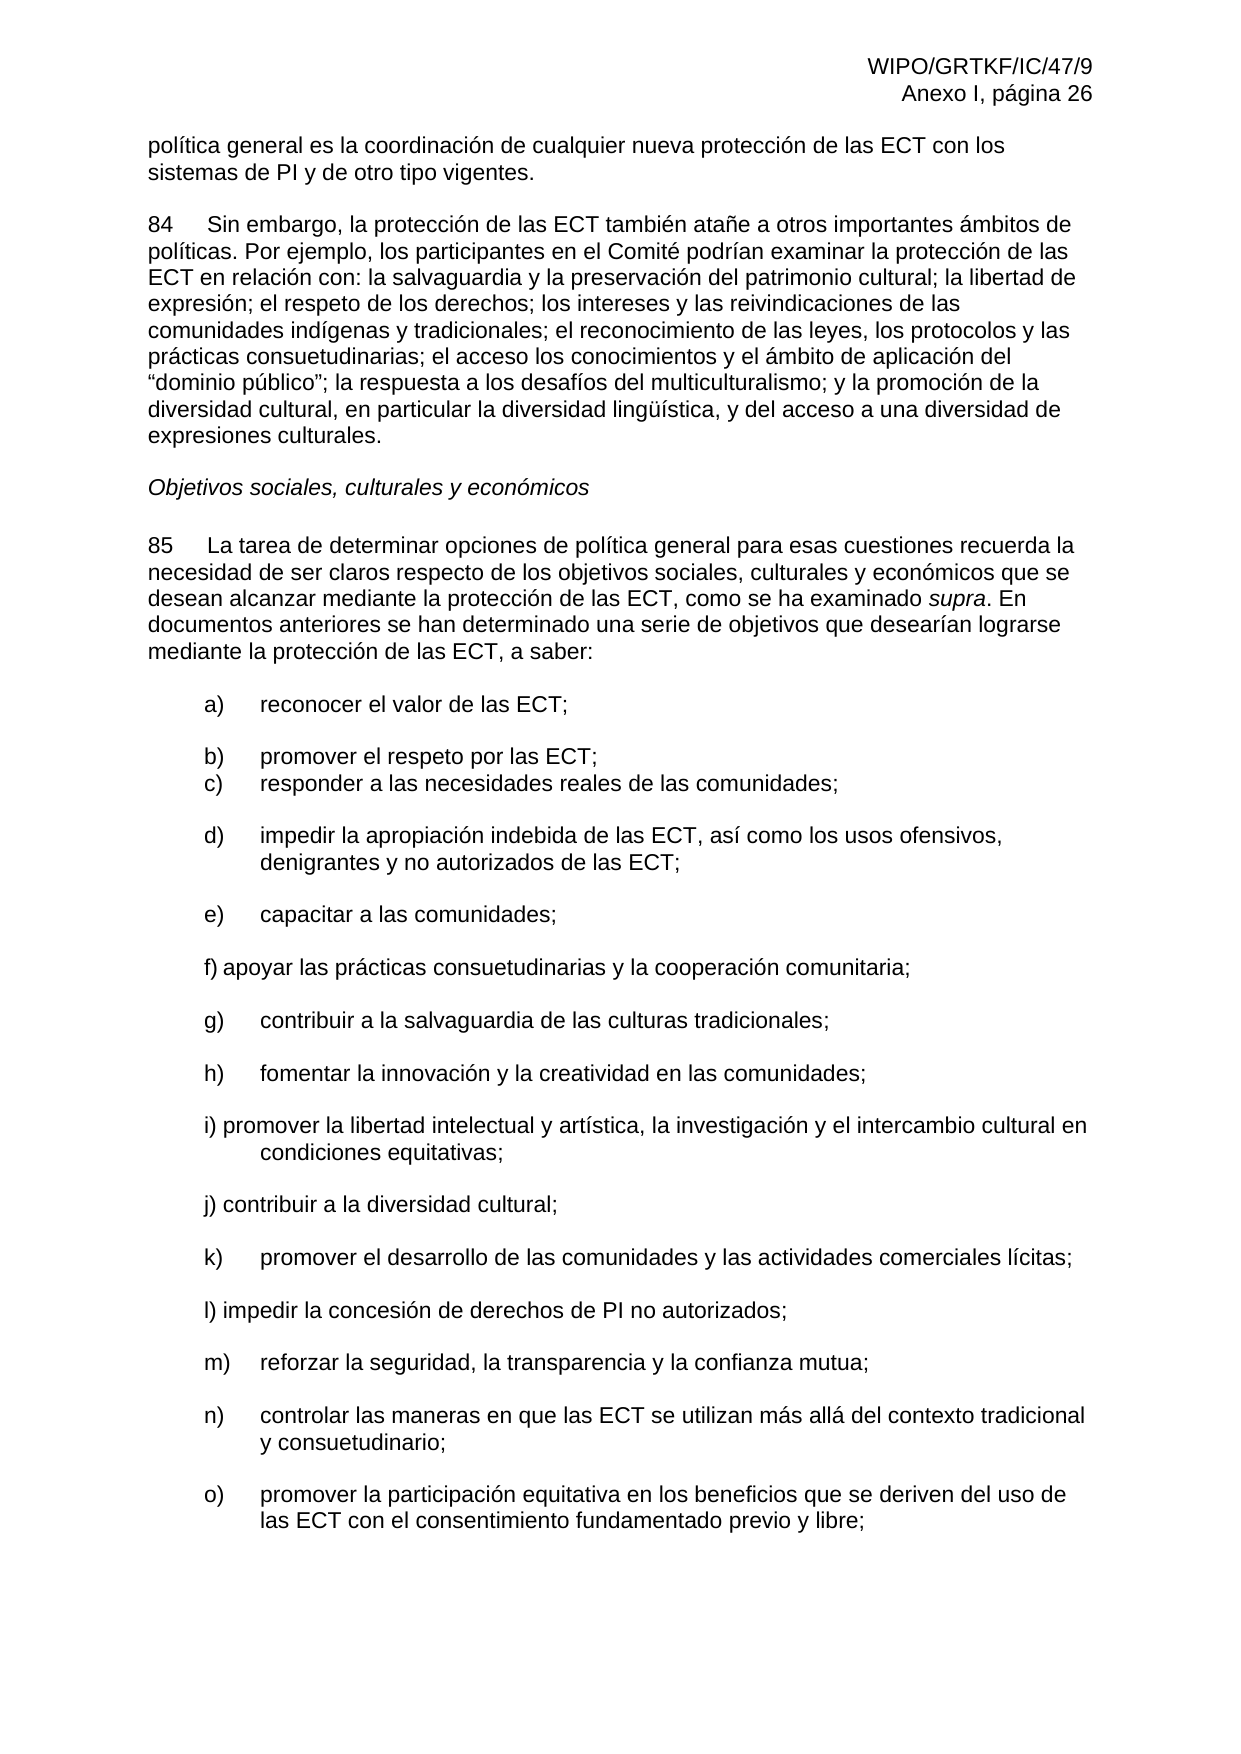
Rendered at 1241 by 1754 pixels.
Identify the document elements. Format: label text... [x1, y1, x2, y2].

list fomentar la innovación y la creatividad en las comunidades; [204, 1059, 1092, 1086]
list promover el desarrollo de las comunidades y las actividades comerciales lícitas; [204, 1244, 1092, 1270]
list contribuir a la diversidad cultural; [204, 1191, 1092, 1218]
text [148, 132, 1092, 185]
list apoyar las prácticas consuetudinarias y la cooperación comunitaria; [204, 954, 1092, 980]
list reforzar la seguridad, la transparencia y la confianza mutua; [204, 1349, 1092, 1376]
text Sin embargo, la protección de las ECT también atañe a otros importantes ámbitos de políticas. Por ejemplo, los participantes en el Comité podrían examinar la protección de las ECT en relación con: la salvaguardia y la preservación del patrimonio cultural; la libertad de expresión; el respeto de los derechos; los intereses y las reivindicaciones de las comunidades indígenas y tradicionales; el reconocimiento de las leyes, los protocolos y las prácticas consuetudinarias; el acceso los conocimientos y el ámbito de aplicación del “dominio público”; la respuesta a los desafíos del multiculturalismo; y la promoción de la diversidad cultural, en particular la diversidad lingüística, y del acceso a una diversidad de expresiones culturales. [148, 211, 1092, 448]
list impedir la concesión de derechos de PI no autorizados; [204, 1297, 1092, 1323]
list controlar las maneras en que las ECT se utilizan más allá del contexto tradicional y consuetudinario; [204, 1402, 1092, 1455]
list capacitar a las comunidades; [204, 901, 1092, 928]
list reconocer el valor de las ECT; [204, 691, 1092, 717]
list responder a las necesidades reales de las comunidades; [204, 769, 1092, 796]
list promover el respeto por las ECT; [204, 743, 1092, 769]
list promover la libertad intelectual y artística, la investigación y el intercambio cultural en condiciones equitativas; [204, 1112, 1092, 1165]
list contribuir a la salvaguardia de las culturas tradicionales; [204, 1007, 1092, 1033]
text Objetivos sociales, culturales y económicos [148, 473, 1092, 500]
text La tarea de determinar opciones de política general para esas cuestiones recuerda la necesidad de ser claros respecto de los objetivos sociales, culturales y económicos que se desean alcanzar mediante la protección de las ECT, como se ha examinado supra. En documentos anteriores se han determinado una serie de objetivos que desearían lograrse mediante la protección de las ECT, a saber: [148, 532, 1092, 664]
list promover la participación equitativa en los beneficios que se deriven del uso de las ECT con el consentimiento fundamentado previo y libre; [204, 1481, 1092, 1534]
list impedir la apropiación indebida de las ECT, así como los usos ofensivos, denigrantes y no autorizados de las ECT; [204, 822, 1092, 875]
